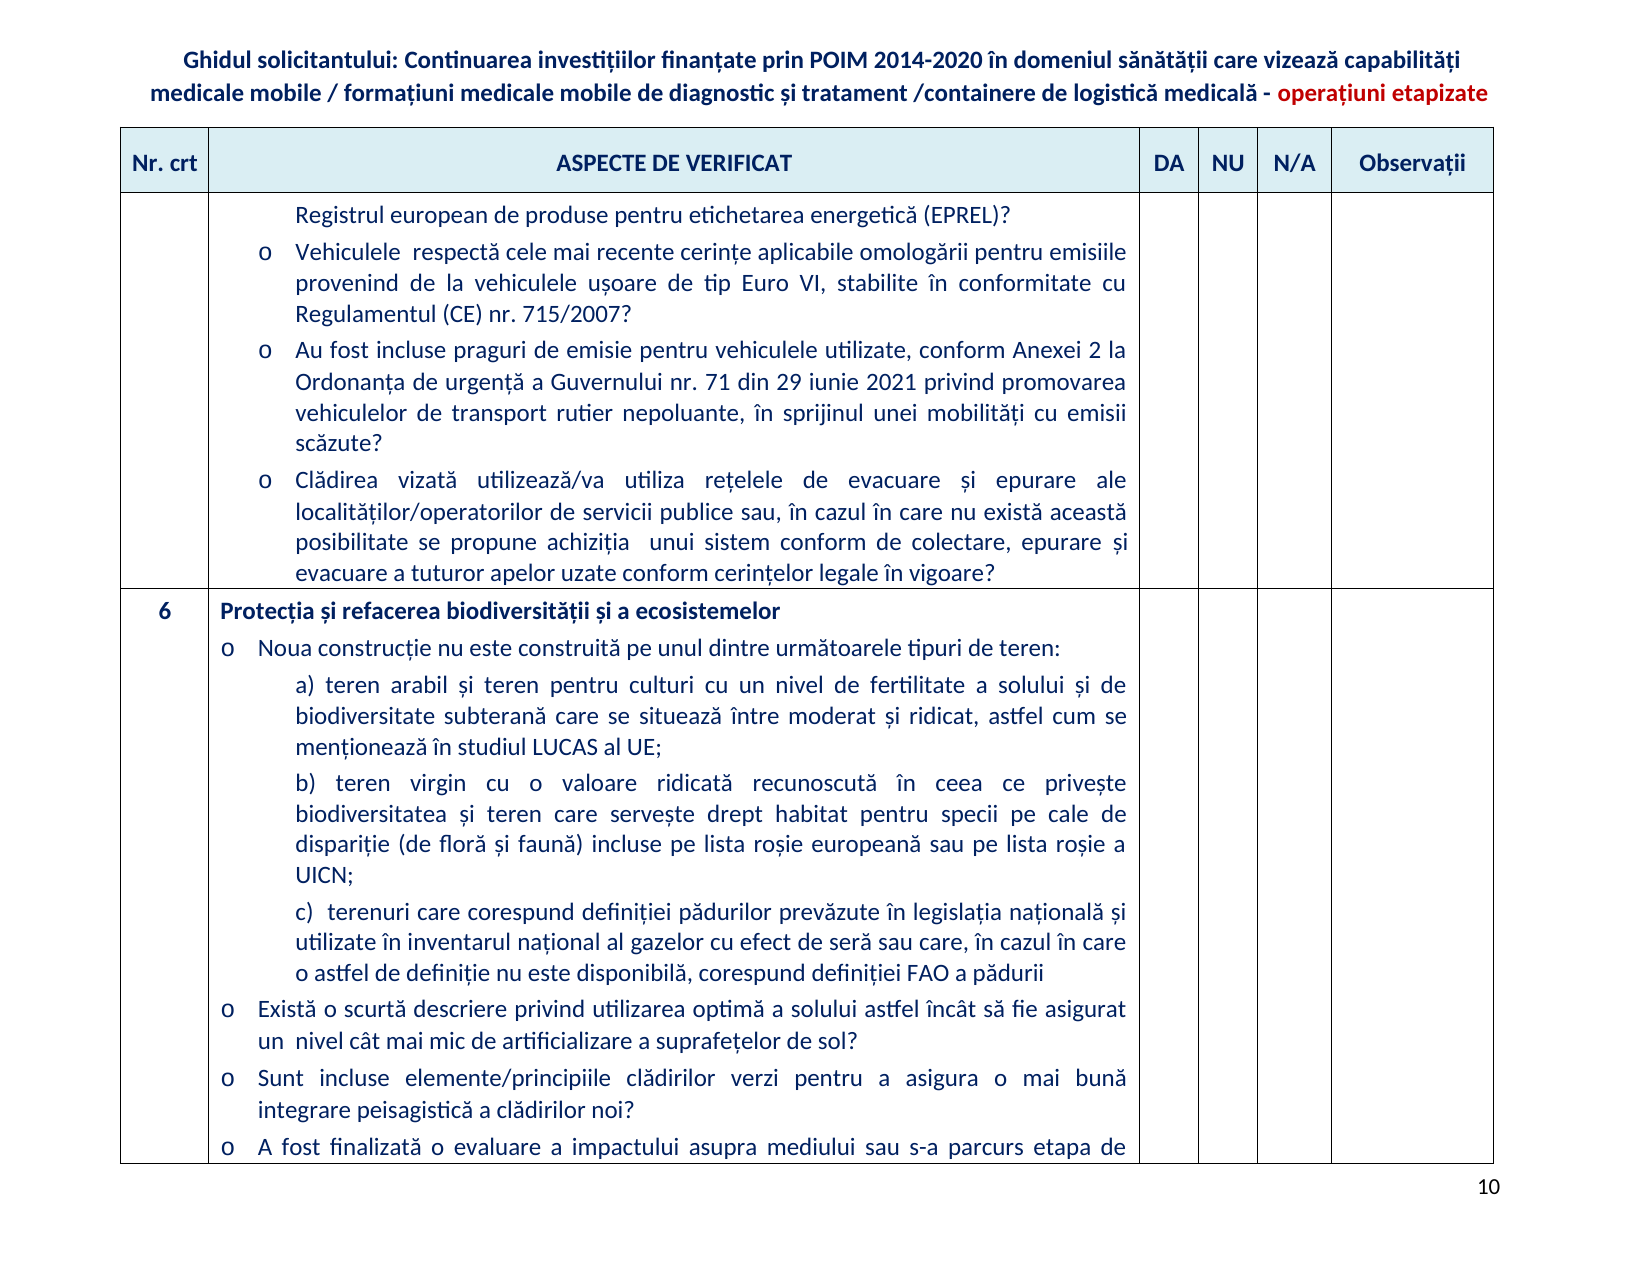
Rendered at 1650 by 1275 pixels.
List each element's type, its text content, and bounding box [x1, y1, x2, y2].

table_header NU [1199, 128, 1257, 192]
table_cell 6 [121, 589, 208, 1162]
table_header DA [1140, 128, 1198, 192]
table_cell [1140, 589, 1198, 1162]
table_header ASPECTE DE VERIFICAT [209, 128, 1139, 192]
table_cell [209, 589, 1139, 1162]
table_cell [1258, 193, 1331, 588]
table_header Observații [1332, 128, 1493, 192]
table_cell [1258, 589, 1331, 1162]
table_cell [1199, 589, 1257, 1162]
table_cell [1332, 193, 1493, 588]
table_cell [209, 193, 1139, 588]
table_header Nr. crt [121, 128, 208, 192]
table_cell [1140, 193, 1198, 588]
table_header N/A [1258, 128, 1331, 192]
table_cell 5 [121, 193, 208, 588]
table_cell [1199, 193, 1257, 588]
table_cell [1332, 589, 1493, 1162]
